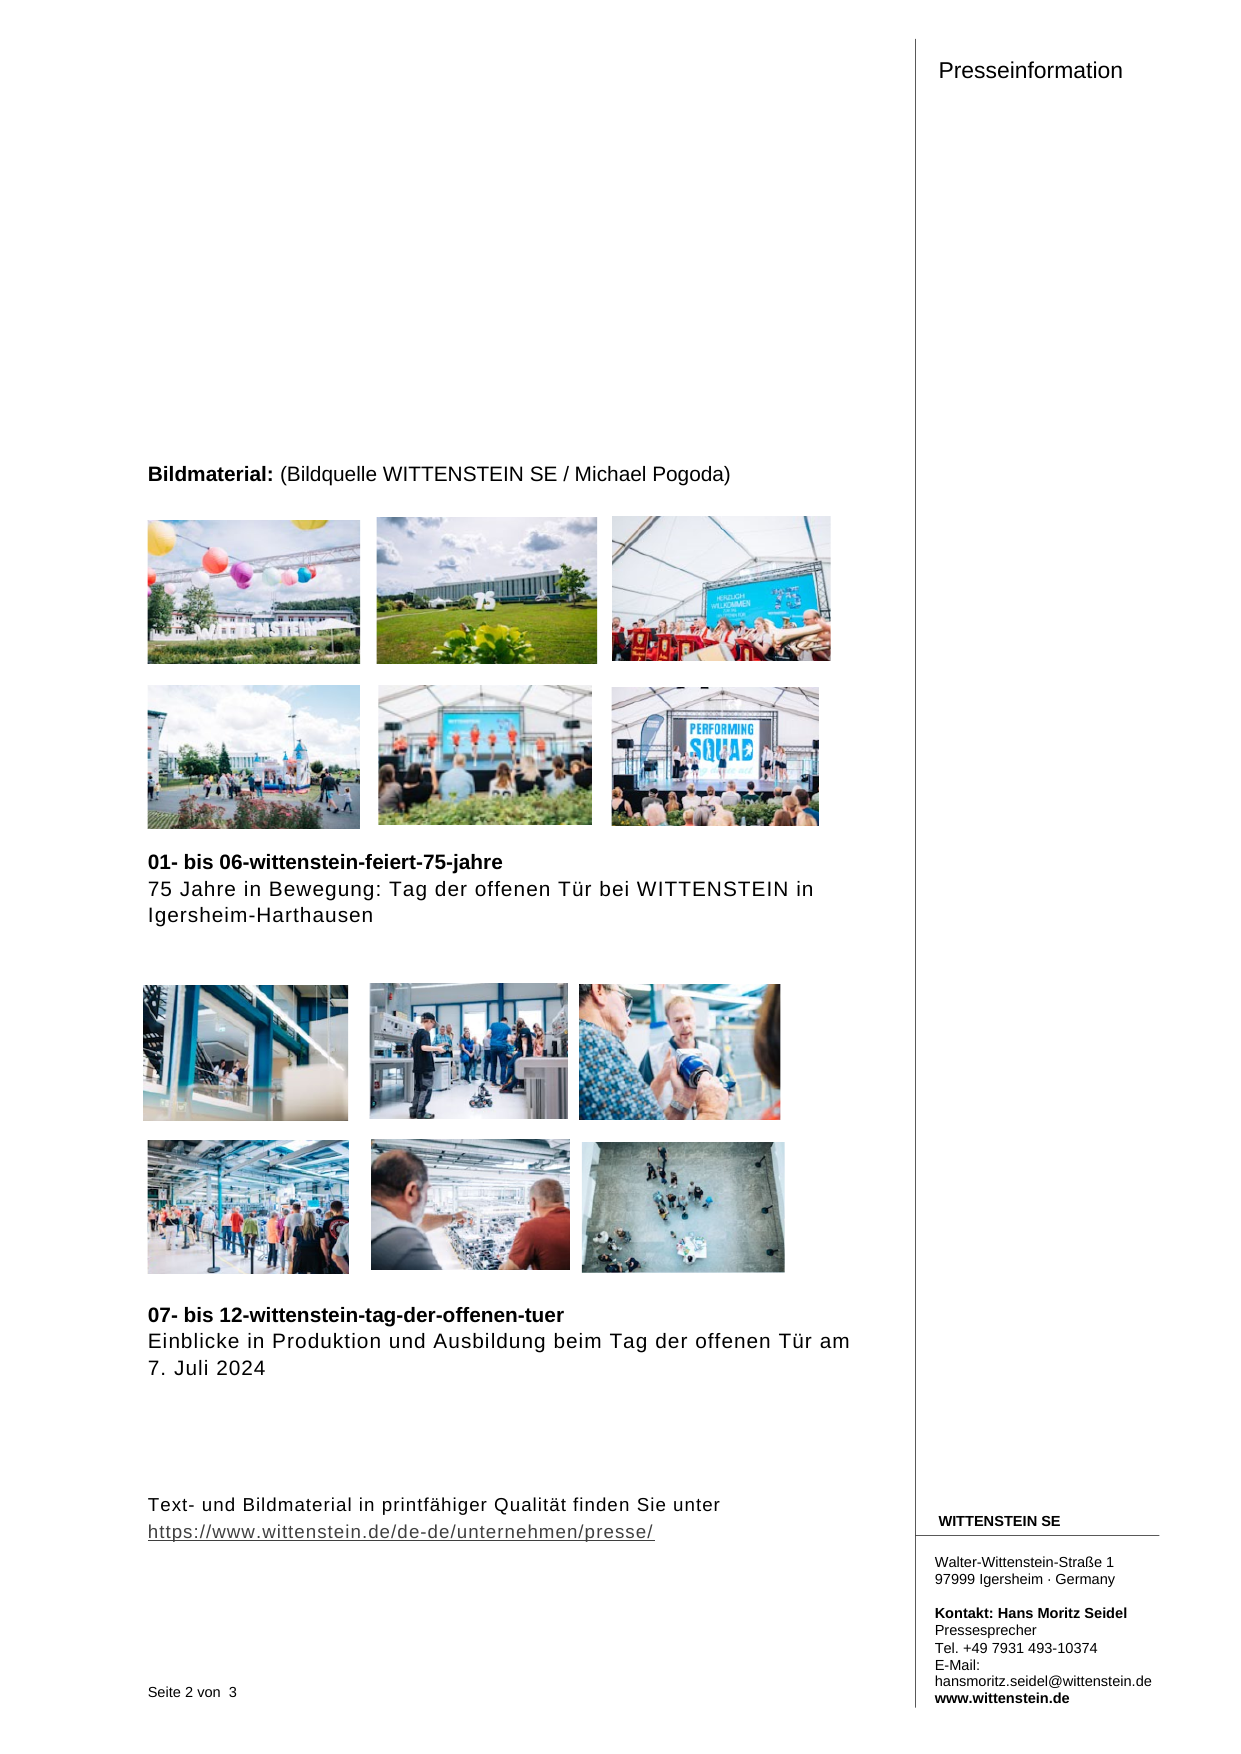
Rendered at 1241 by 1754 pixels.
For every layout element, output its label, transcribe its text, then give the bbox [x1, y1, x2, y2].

picture [611, 687, 819, 826]
picture [579, 1114, 587, 1120]
picture [376, 517, 598, 664]
text https://www.wittenstein.de/de-de/unternehmen/presse/ [148, 1517, 856, 1544]
picture [378, 685, 592, 825]
picture [612, 516, 831, 661]
picture [581, 1142, 785, 1273]
text Text- und Bildmaterial in printfähiger Qualität finden Sie unter [148, 1490, 856, 1517]
text 07- bis 12-wittenstein-tag-der-offenen-tuer [148, 1303, 856, 1327]
picture [147, 520, 361, 664]
picture [147, 685, 360, 829]
picture [143, 985, 349, 1121]
text Bildmaterial: (Bildquelle WITTENSTEIN SE / Michael Pogoda) [148, 462, 856, 486]
picture [371, 1139, 570, 1270]
picture [369, 983, 568, 1119]
picture [579, 984, 781, 1120]
picture [147, 1140, 349, 1274]
text 75 Jahre in Bewegung: Tag der offenen Tür bei WITTENSTEIN in Igersheim-Harthausen [148, 876, 856, 927]
text Einblicke in Produktion und Ausbildung beim Tag der offenen Tür am 7. Juli 2024 [148, 1329, 856, 1380]
